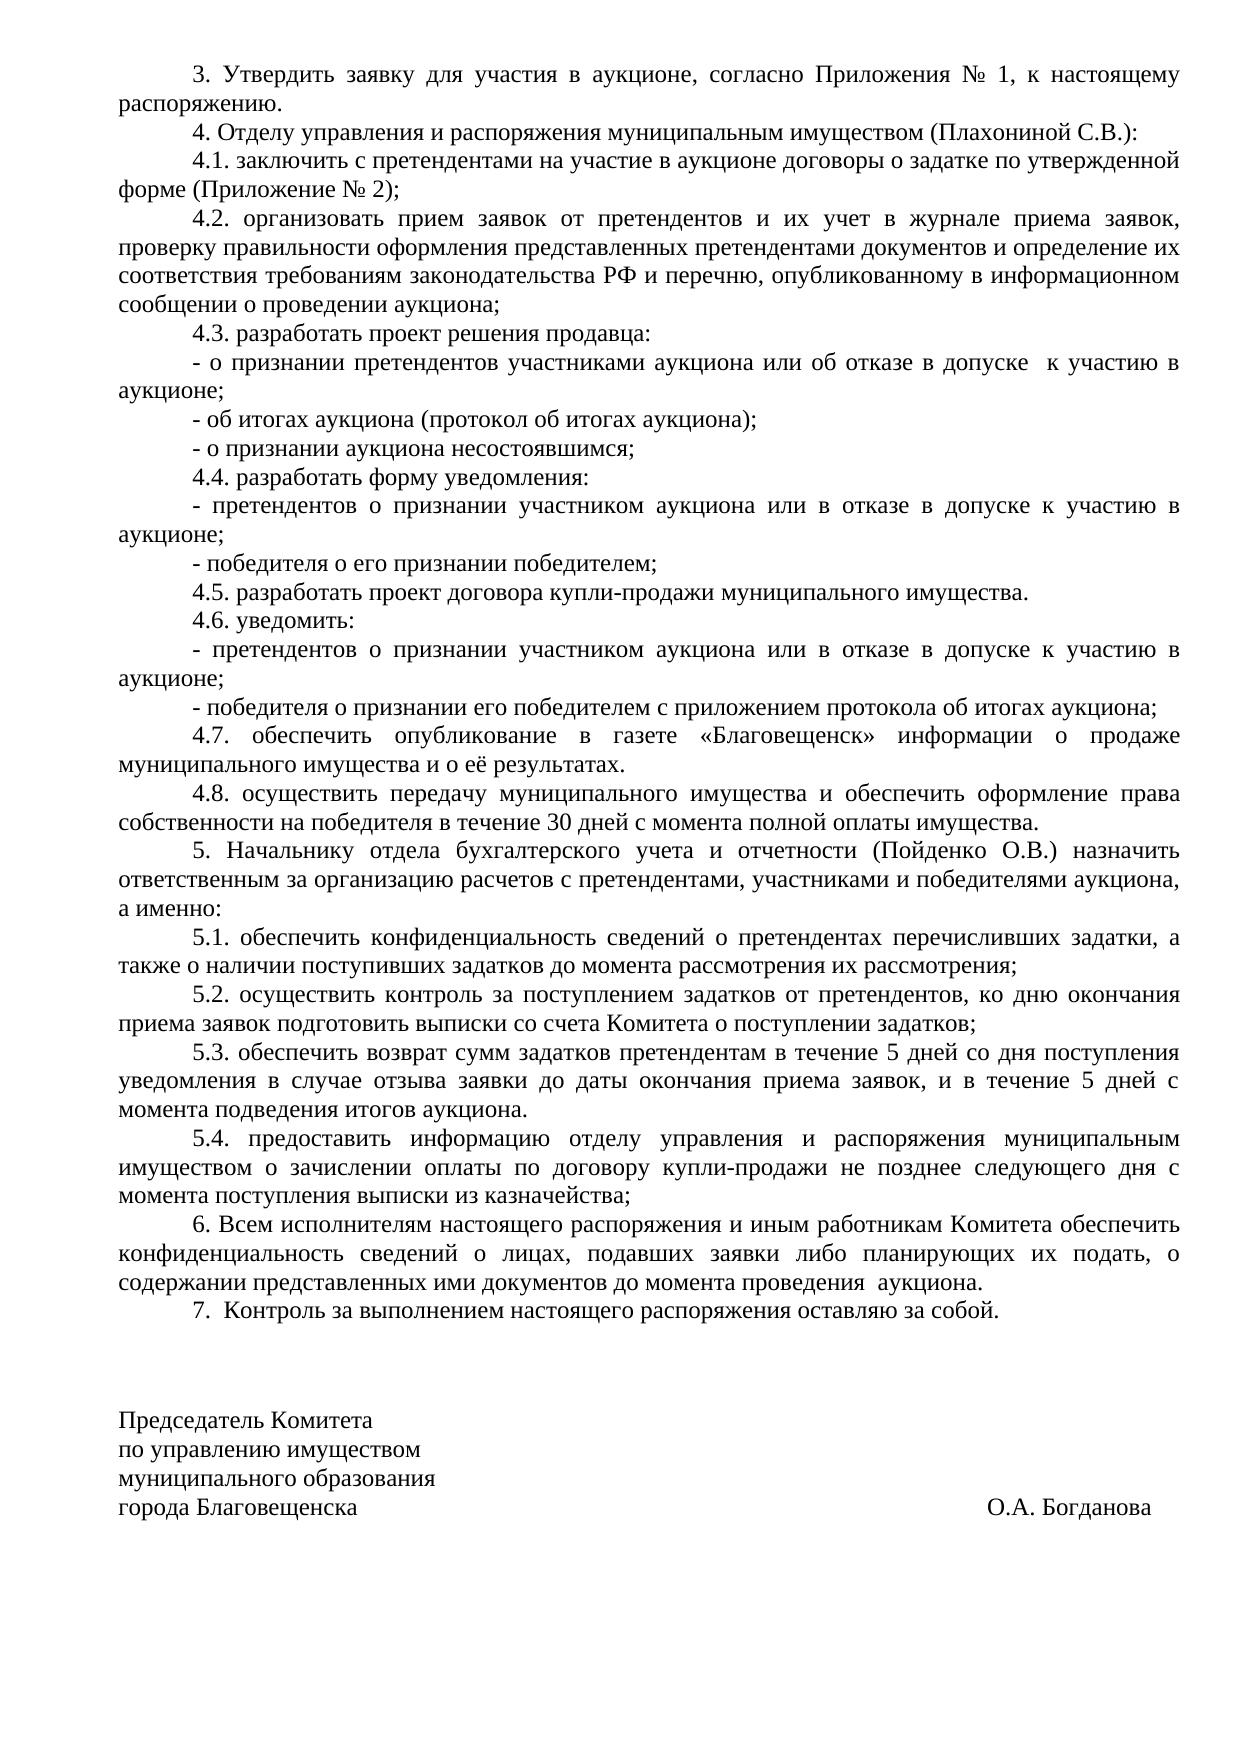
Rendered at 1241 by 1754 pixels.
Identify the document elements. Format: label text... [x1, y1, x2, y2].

text - победителя о признании его победителем с приложением протокола об итогах аукциона; [118, 692, 1181, 720]
text 4.5. разработать проект договора купли-продажи муниципального имущества. [118, 577, 1181, 605]
text 5.3. обеспечить возврат сумм задатков претендентам в течение 5 дней со дня поступления уведомления в случае отзыва заявки до даты окончания приема заявок, и в течение 5 дней с момента подведения итогов аукциона. [118, 1037, 1181, 1123]
text 7. Контроль за выполнением настоящего распоряжения оставляю за собой. [118, 1295, 1181, 1324]
text 5.4. предоставить информацию отделу управления и распоряжения муниципальным имуществом о зачислении оплаты по договору купли-продажи не позднее следующего дня с момента поступления выписки из казначейства; [118, 1123, 1181, 1209]
text 4.6. уведомить: [118, 605, 1181, 634]
text 4.4. разработать форму уведомления: [118, 462, 1181, 490]
text 6. Всем исполнителям настоящего распоряжения и иным работникам Комитета обеспечить конфиденциальность сведений о лицах, подавших заявки либо планирующих их подать, о содержании представленных ими документов до момента проведения аукциона. [118, 1209, 1181, 1295]
text 4.2. организовать прием заявок от претендентов и их учет в журнале приема заявок, проверку правильности оформления представленных претендентами документов и определение их соответствия требованиям законодательства РФ и перечню, опубликованному в информационном сообщении о проведении аукциона; [118, 203, 1181, 318]
text - об итогах аукциона (протокол об итогах аукциона); [118, 404, 1181, 433]
text 3. Утвердить заявку для участия в аукционе, согласно Приложения № 1, к настоящему распоряжению. [118, 59, 1181, 117]
text 4.3. разработать проект решения продавца: [118, 318, 1181, 347]
text муниципального образования [118, 1463, 1181, 1492]
text - о признании претендентов участниками аукциона или об отказе в допуске к участию в аукционе; [118, 347, 1181, 404]
text города Благовещенска О.А. Богданова [118, 1492, 1181, 1521]
text - претендентов о признании участником аукциона или в отказе в допуске к участию в аукционе; [118, 634, 1181, 692]
text 4.8. осуществить передачу муниципального имущества и обеспечить оформление права собственности на победителя в течение 30 дней с момента полной оплаты имущества. [118, 778, 1181, 835]
text 4.7. обеспечить опубликование в газете «Благовещенск» информации о продаже муниципального имущества и о её результатах. [118, 720, 1181, 778]
text - претендентов о признании участником аукциона или в отказе в допуске к участию в аукционе; [118, 490, 1181, 548]
text 4.1. заключить с претендентами на участие в аукционе договоры о задатке по утвержденной форме (Приложение № 2); [118, 145, 1181, 203]
text 5.2. осуществить контроль за поступлением задатков от претендентов, ко дню окончания приема заявок подготовить выписки со счета Комитета о поступлении задатков; [118, 979, 1181, 1037]
text - победителя о его признании победителем; [118, 548, 1181, 577]
text 5.1. обеспечить конфиденциальность сведений о претендентах перечисливших задатки, а также о наличии поступивших задатков до момента рассмотрения их рассмотрения; [118, 922, 1181, 979]
text - о признании аукциона несостоявшимся; [118, 433, 1181, 462]
text по управлению имуществом [118, 1434, 1181, 1463]
text 4. Отделу управления и распоряжения муниципальным имуществом (Плахониной С.В.): [118, 117, 1181, 145]
text Председатель Комитета [118, 1406, 1181, 1434]
text 5. Начальнику отдела бухгалтерского учета и отчетности (Пойденко О.В.) назначить ответственным за организацию расчетов с претендентами, участниками и победителями аукциона, а именно: [118, 835, 1181, 922]
